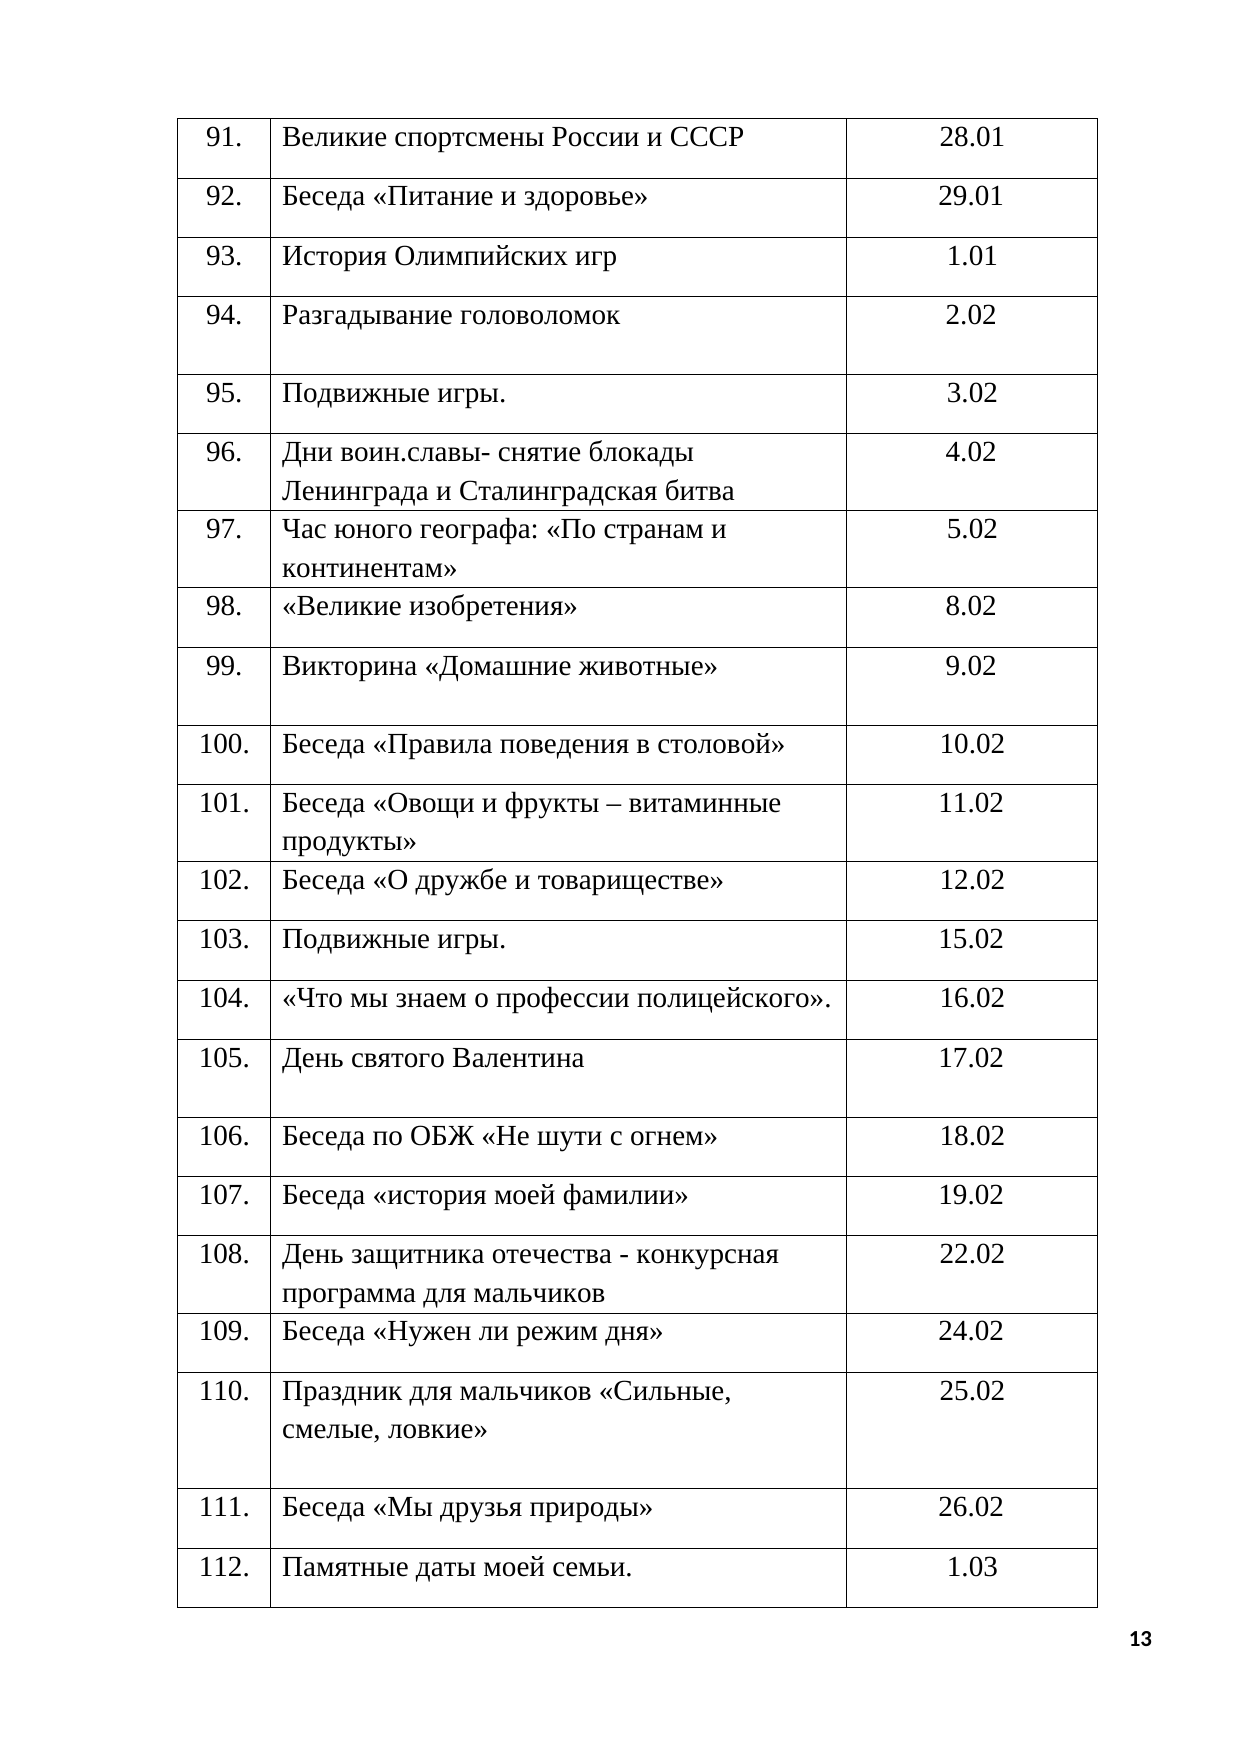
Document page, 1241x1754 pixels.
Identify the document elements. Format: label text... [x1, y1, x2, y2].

table_cell 22.02 [847, 1236, 1097, 1312]
table_cell Беседа «Нужен ли режим дня» [271, 1314, 846, 1372]
table_cell 28.01 [847, 119, 1097, 177]
table_cell 99. [178, 648, 270, 725]
table_cell 29.01 [847, 179, 1097, 237]
table_cell Великие спортсмены России и СССР [271, 119, 846, 177]
table_cell 112. [178, 1549, 270, 1607]
table_cell 19.02 [847, 1177, 1097, 1235]
table_cell 102. [178, 862, 270, 920]
table_cell Подвижные игры. [271, 921, 846, 979]
table_cell «Что мы знаем о профессии полицейского». [271, 981, 846, 1039]
table_cell 104. [178, 981, 270, 1039]
table_cell Беседа «О дружбе и товариществе» [271, 862, 846, 920]
table_cell 91. [178, 119, 270, 177]
table_cell 12.02 [847, 862, 1097, 920]
table_cell 25.02 [847, 1373, 1097, 1488]
table_cell 5.02 [847, 511, 1097, 587]
table_cell 94. [178, 297, 270, 374]
table_cell Беседа «Мы друзья природы» [271, 1489, 846, 1548]
table_cell 15.02 [847, 921, 1097, 979]
table_cell 1.03 [847, 1549, 1097, 1607]
table_cell Беседа «Питание и здоровье» [271, 179, 846, 237]
table_cell Беседа «Правила поведения в столовой» [271, 726, 846, 784]
table_cell 103. [178, 921, 270, 979]
table_cell Беседа «история моей фамилии» [271, 1177, 846, 1235]
table_cell 105. [178, 1040, 270, 1117]
table_cell 3.02 [847, 375, 1097, 433]
table_cell 107. [178, 1177, 270, 1235]
table_cell 110. [178, 1373, 270, 1488]
table_cell 93. [178, 238, 270, 296]
table_cell 4.02 [847, 434, 1097, 510]
table_cell 92. [178, 179, 270, 237]
table_cell 101. [178, 785, 270, 861]
table_cell 109. [178, 1314, 270, 1372]
table_cell 97. [178, 511, 270, 587]
table_cell 111. [178, 1489, 270, 1548]
table_cell Памятные даты моей семьи. [271, 1549, 846, 1607]
table_cell День святого Валентина [271, 1040, 846, 1117]
table_cell Час юного географа: «По странам и континентам» [271, 511, 846, 587]
table_cell 26.02 [847, 1489, 1097, 1548]
table_cell История Олимпийских игр [271, 238, 846, 296]
table_cell Разгадывание головоломок [271, 297, 846, 374]
table_cell 10.02 [847, 726, 1097, 784]
table_cell Дни воин.славы- снятие блокады Ленинграда и Сталинградская битва [271, 434, 846, 510]
table_cell 1.01 [847, 238, 1097, 296]
table_cell 11.02 [847, 785, 1097, 861]
table_cell 108. [178, 1236, 270, 1312]
table_cell 106. [178, 1118, 270, 1176]
table_cell 24.02 [847, 1314, 1097, 1372]
table_cell 8.02 [847, 588, 1097, 647]
table_cell 100. [178, 726, 270, 784]
table_cell 16.02 [847, 981, 1097, 1039]
table_cell 18.02 [847, 1118, 1097, 1176]
table_cell Праздник для мальчиков «Сильные, смелые, ловкие» [271, 1373, 846, 1488]
table_cell День защитника отечества - конкурсная программа для мальчиков [271, 1236, 846, 1312]
table_cell 95. [178, 375, 270, 433]
table_cell 96. [178, 434, 270, 510]
table_cell 17.02 [847, 1040, 1097, 1117]
table_cell Викторина «Домашние животные» [271, 648, 846, 725]
table_cell 9.02 [847, 648, 1097, 725]
table_cell Беседа по ОБЖ «Не шути с огнем» [271, 1118, 846, 1176]
table_cell 98. [178, 588, 270, 647]
table_cell «Великие изобретения» [271, 588, 846, 647]
table_cell 2.02 [847, 297, 1097, 374]
table_cell Подвижные игры. [271, 375, 846, 433]
table_cell Беседа «Овощи и фрукты – витаминные продукты» [271, 785, 846, 861]
